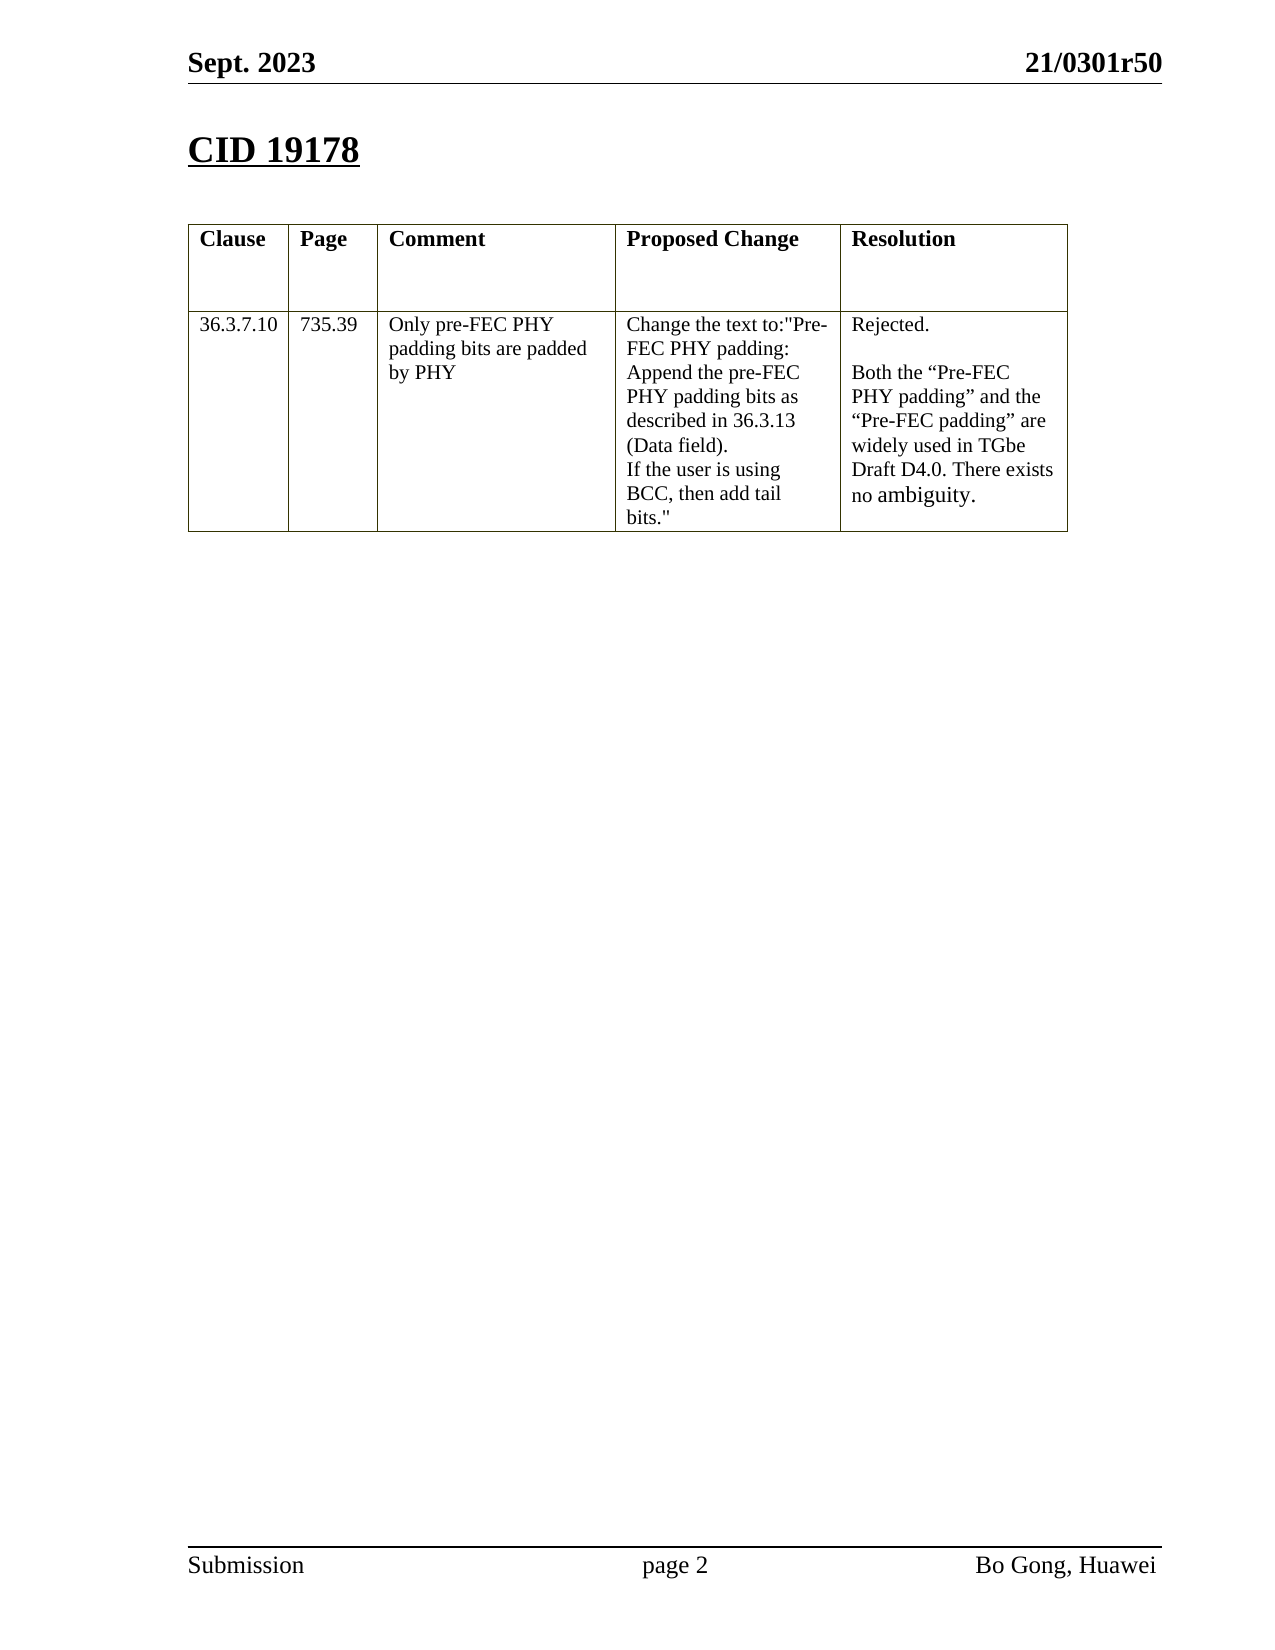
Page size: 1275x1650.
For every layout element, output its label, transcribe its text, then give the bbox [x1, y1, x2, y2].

subtitle CID 19178 [187, 128, 1162, 171]
table_cell Change the text to:"Pre-FEC PHY padding: Append the pre-FEC PHY padding bits as described in 36.3.13 (Data field). If the user is using BCC, then add tail bits." [616, 312, 840, 531]
table_cell 735.39 [289, 312, 377, 531]
table_cell 36.3.7.10 [189, 312, 288, 531]
table_header Comment [378, 225, 615, 311]
table_header Proposed Change [616, 225, 840, 311]
table_cell Rejected. Both the “Pre-FEC PHY padding” and the “Pre-FEC padding” are widely used in TGbe Draft D4.0. There exists no ambiguity. [841, 312, 1067, 531]
table_header Page [289, 225, 377, 311]
table_header Resolution [841, 225, 1067, 311]
table_cell Only pre-FEC PHY padding bits are padded by PHY [378, 312, 615, 531]
table_header Clause [189, 225, 288, 311]
